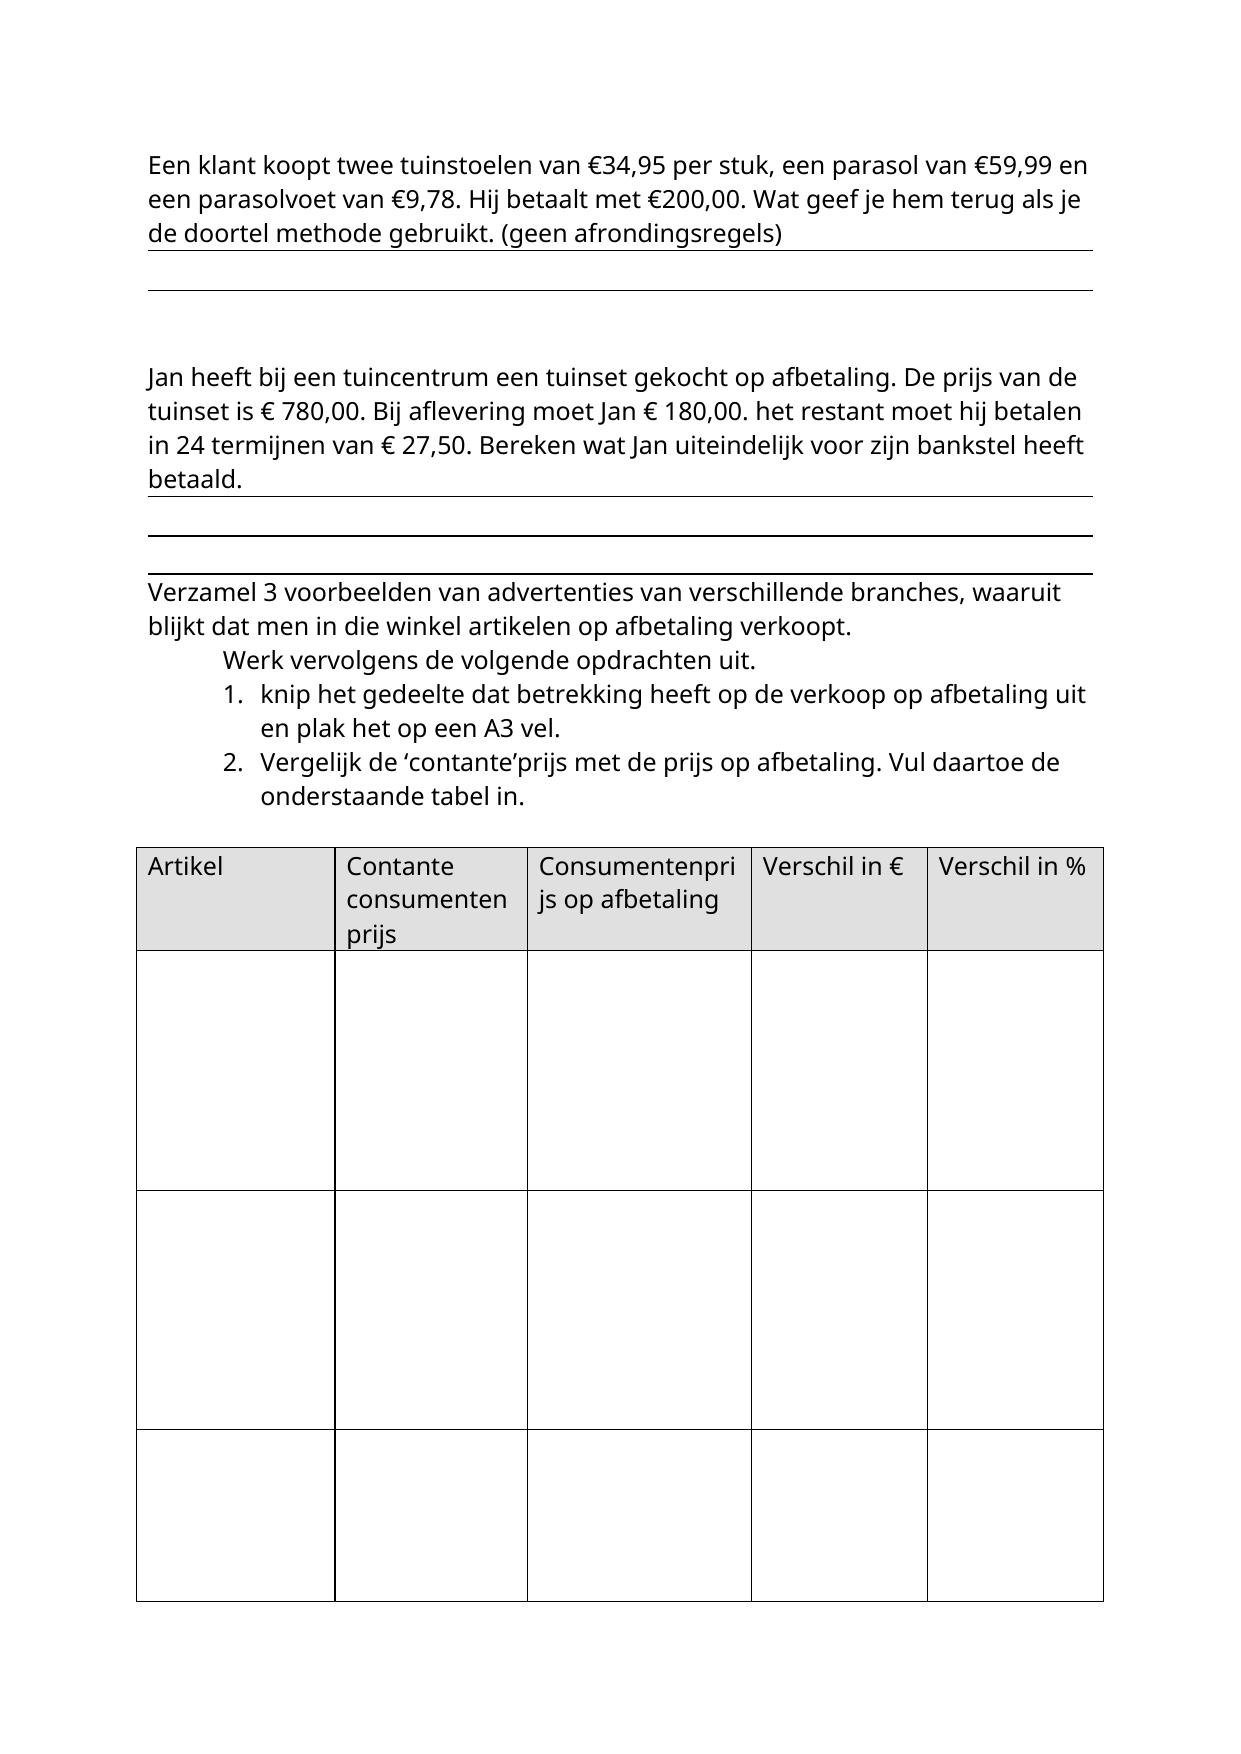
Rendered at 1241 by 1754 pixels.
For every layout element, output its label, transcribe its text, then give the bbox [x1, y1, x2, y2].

table_cell [528, 1191, 751, 1429]
table_cell [752, 951, 927, 1190]
table_header Verschil in € [752, 848, 927, 950]
text Een klant koopt twee tuinstoelen van €34,95 per stuk, een parasol van €59,99 en een parasolvoet van €9,78. Hij betaalt met €200,00. Wat geef je hem terug als je de doortel methode gebruikt. (geen afrondingsregels) [148, 148, 1093, 250]
table_cell [137, 1191, 334, 1429]
table_cell [928, 1430, 1103, 1601]
table_header Consumentenprijs op afbetaling [528, 848, 751, 950]
text Jan heeft bij een tuincentrum een tuinset gekocht op afbetaling. De prijs van de tuinset is € 780,00. Bij aflevering moet Jan € 180,00. het restant moet hij betalen in 24 termijnen van € 27,50. Bereken wat Jan uiteindelijk voor zijn bankstel heeft betaald. [148, 359, 1093, 496]
table_cell [528, 951, 751, 1190]
table_header Artikel [137, 848, 334, 950]
list Vergelijk de ‘contante’prijs met de prijs op afbetaling. Vul daartoe de onderstaande tabel in. [223, 745, 1093, 813]
text Werk vervolgens de volgende opdrachten uit. [223, 643, 1093, 677]
table_cell [336, 1191, 527, 1429]
table_cell [752, 1191, 927, 1429]
table_cell [137, 1430, 334, 1601]
table_cell [928, 951, 1103, 1190]
table_cell [137, 951, 334, 1190]
table_cell [336, 951, 527, 1190]
table_header Verschil in % [928, 848, 1103, 950]
table_header Contante consumenten prijs [336, 848, 527, 950]
table_cell [528, 1430, 751, 1601]
table_cell [928, 1191, 1103, 1429]
table_cell [336, 1430, 527, 1601]
table_cell [752, 1430, 927, 1601]
text Verzamel 3 voorbeelden van advertenties van verschillende branches, waaruit blijkt dat men in die winkel artikelen op afbetaling verkoopt. [148, 575, 1093, 643]
list knip het gedeelte dat betrekking heeft op de verkoop op afbetaling uit en plak het op een A3 vel. [223, 677, 1093, 745]
